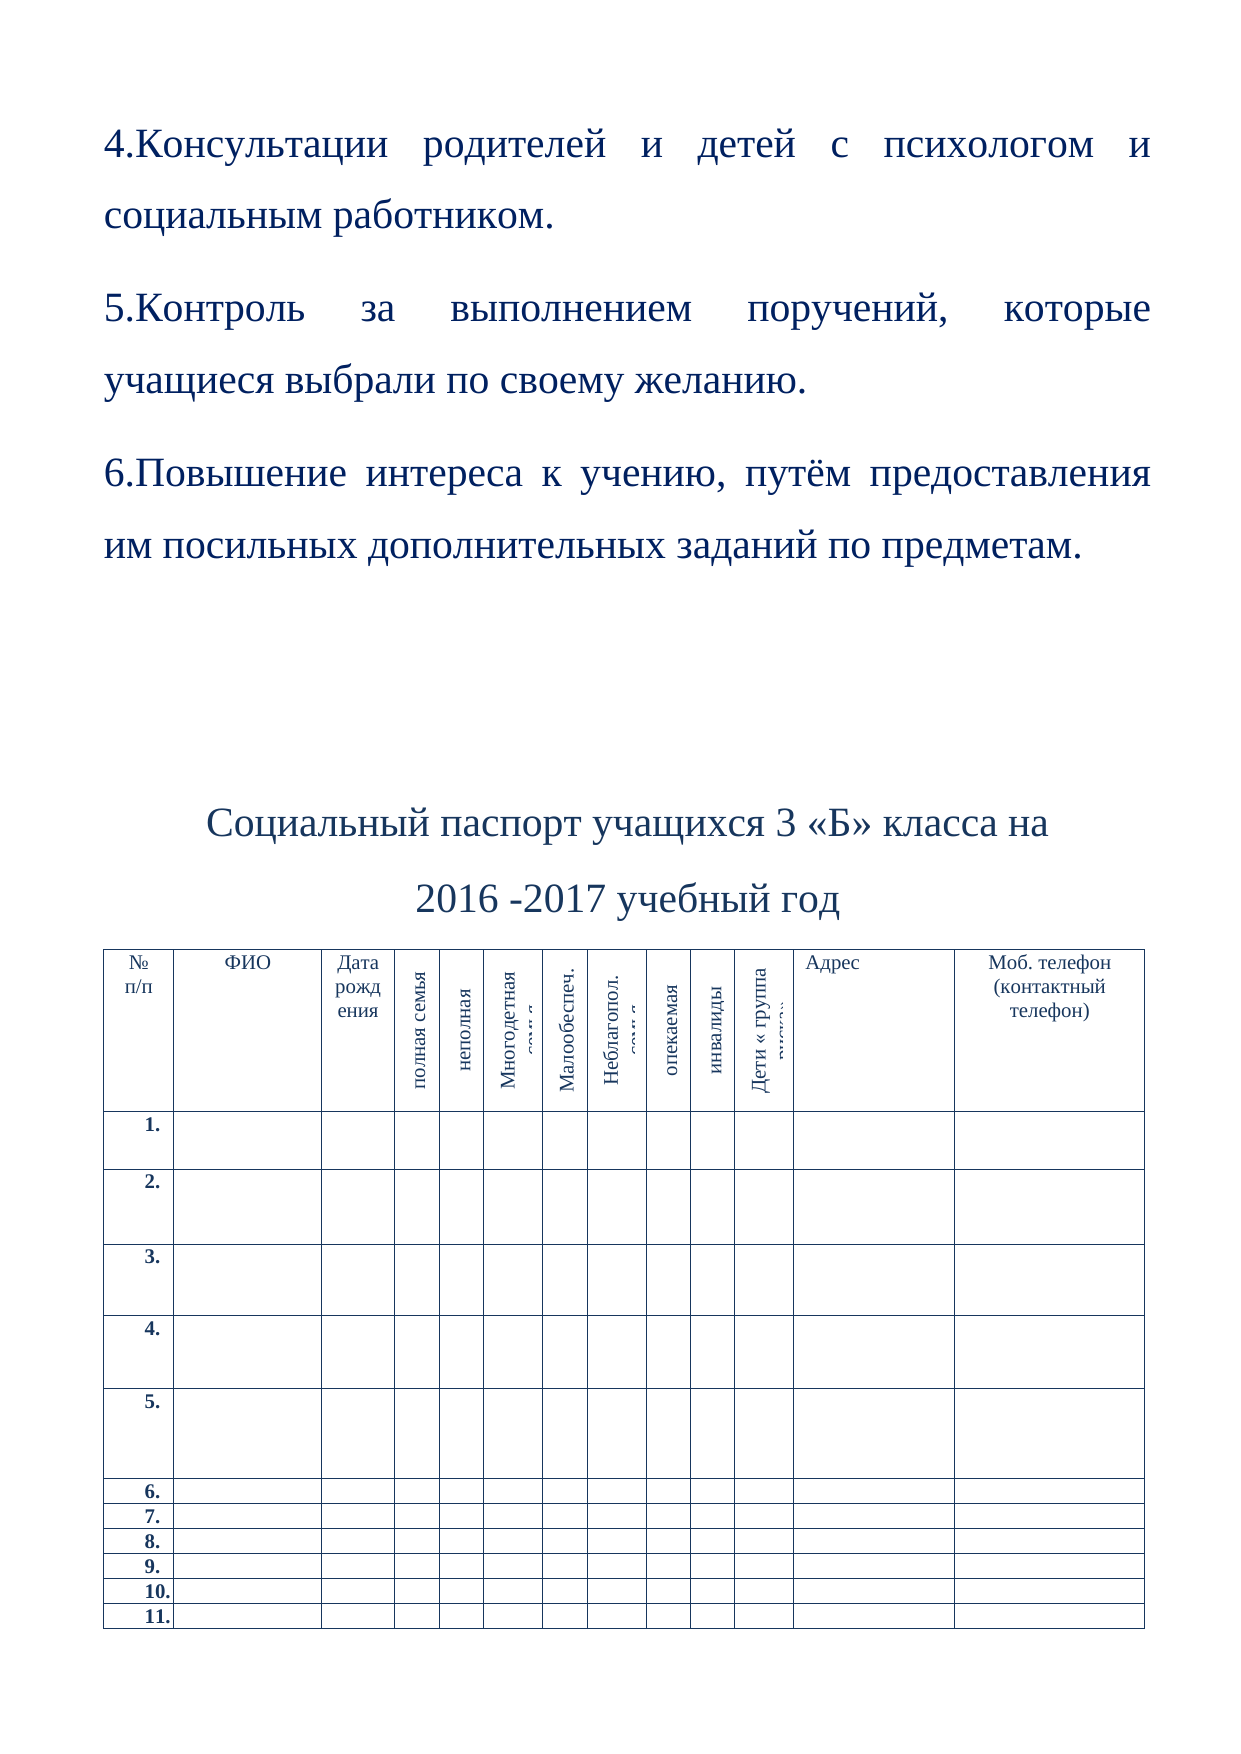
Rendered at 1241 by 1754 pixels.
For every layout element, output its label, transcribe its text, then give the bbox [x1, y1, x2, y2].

table_cell [735, 1170, 793, 1243]
table_cell [395, 1504, 439, 1528]
table_cell [174, 1479, 321, 1503]
table_cell [794, 1529, 954, 1553]
text 4.Консультации родителей и детей с психологом и социальным работником. [103, 118, 1152, 238]
table_cell [484, 1554, 542, 1578]
table_cell [543, 1316, 587, 1388]
table_cell [735, 1504, 793, 1528]
table_cell [104, 1579, 173, 1603]
table_cell [322, 1245, 394, 1315]
table_cell [647, 1316, 690, 1388]
table_cell [104, 1245, 173, 1315]
table_cell [104, 1170, 173, 1243]
table_cell [440, 1112, 483, 1168]
table_cell [735, 1554, 793, 1578]
table_cell [794, 1604, 954, 1628]
table_cell [484, 1170, 542, 1243]
table_cell [174, 1245, 321, 1315]
table_cell [691, 1604, 734, 1628]
table_cell [543, 1389, 587, 1478]
table_cell [955, 1529, 1144, 1553]
table_cell [484, 1112, 542, 1168]
table_cell [794, 1316, 954, 1388]
table_cell [484, 1316, 542, 1388]
table_cell [322, 1554, 394, 1578]
table_cell [647, 1170, 690, 1243]
table_cell [955, 1112, 1144, 1168]
table_cell [735, 1389, 793, 1478]
table_cell [691, 1316, 734, 1388]
table_cell [322, 1316, 394, 1388]
table_cell [955, 1604, 1144, 1628]
table_cell [794, 1479, 954, 1503]
table_cell [794, 1504, 954, 1528]
table_cell [322, 1389, 394, 1478]
text Социальный паспорт учащихся 3 «Б» класса на [103, 797, 1152, 845]
table_cell [543, 1245, 587, 1315]
table_cell [543, 1112, 587, 1168]
table_cell [955, 1389, 1144, 1478]
table_cell [588, 1604, 646, 1628]
table_cell [588, 1170, 646, 1243]
table_cell [543, 1529, 587, 1553]
table_header Неблагопол. семья [588, 950, 646, 1111]
table_cell [395, 1479, 439, 1503]
table_cell [794, 1245, 954, 1315]
table_cell [955, 1245, 1144, 1315]
text 6.Повышение интереса к учению, путём предоставления им посильных дополнительных заданий по предметам. [103, 447, 1152, 567]
table_cell [395, 1579, 439, 1603]
table_cell [440, 1170, 483, 1243]
table_cell [543, 1579, 587, 1603]
table_cell [543, 1604, 587, 1628]
table_cell [174, 1170, 321, 1243]
table_cell [735, 1245, 793, 1315]
table_cell [691, 1504, 734, 1528]
table_cell [322, 1112, 394, 1168]
table_cell [322, 1579, 394, 1603]
table_cell [691, 1579, 734, 1603]
table_header полная семья [395, 950, 439, 1111]
text 5.Контроль за выполнением поручений, которые учащиеся выбрали по своему желанию. [103, 283, 1152, 402]
table_cell [104, 1479, 173, 1503]
table_cell [395, 1316, 439, 1388]
table_cell [955, 1316, 1144, 1388]
table_cell [647, 1604, 690, 1628]
table_cell [484, 1389, 542, 1478]
table_cell [647, 1389, 690, 1478]
table_cell [647, 1479, 690, 1503]
table_cell [484, 1604, 542, 1628]
table_header Малообеспеч. семья [543, 950, 587, 1111]
table_cell [104, 1504, 173, 1528]
table_cell [440, 1529, 483, 1553]
table_header Дата рождения [322, 950, 394, 1111]
table_header Дети « группа риска» [735, 950, 793, 1111]
table_cell [735, 1316, 793, 1388]
table_header Многодетная семья [484, 950, 542, 1111]
table_cell [691, 1170, 734, 1243]
table_cell [735, 1529, 793, 1553]
table_header опекаемая [647, 950, 690, 1111]
table_cell [735, 1479, 793, 1503]
table_cell [794, 1112, 954, 1168]
table_header неполная семья [440, 950, 483, 1111]
table_header Адрес [794, 950, 954, 1111]
table_cell [395, 1170, 439, 1243]
table_cell [588, 1554, 646, 1578]
table_cell [174, 1554, 321, 1578]
table_cell [647, 1529, 690, 1553]
table_cell [104, 1604, 173, 1628]
table_cell [484, 1529, 542, 1553]
table_cell [322, 1504, 394, 1528]
table_cell [647, 1504, 690, 1528]
table_cell [395, 1529, 439, 1553]
table_cell [484, 1579, 542, 1603]
table_cell [691, 1554, 734, 1578]
table_cell [440, 1554, 483, 1578]
table_cell [588, 1479, 646, 1503]
table_cell [691, 1529, 734, 1553]
table_cell [440, 1316, 483, 1388]
table_cell [588, 1529, 646, 1553]
table_cell [484, 1504, 542, 1528]
table_cell [955, 1504, 1144, 1528]
table_cell [174, 1504, 321, 1528]
table_cell [588, 1504, 646, 1528]
table_header Моб. телефон (контактный телефон) [955, 950, 1144, 1111]
table_header инвалиды [691, 950, 734, 1111]
table_cell [735, 1579, 793, 1603]
table_cell [322, 1170, 394, 1243]
table_cell [104, 1112, 173, 1168]
table_cell [588, 1245, 646, 1315]
table_cell [395, 1389, 439, 1478]
table_cell [440, 1389, 483, 1478]
table_cell [395, 1245, 439, 1315]
table_cell [174, 1529, 321, 1553]
table_cell [484, 1245, 542, 1315]
table_cell [543, 1170, 587, 1243]
table_cell [104, 1529, 173, 1553]
table_cell [104, 1316, 173, 1388]
table_cell [440, 1579, 483, 1603]
table_cell [955, 1170, 1144, 1243]
table_cell [395, 1554, 439, 1578]
table_cell [794, 1554, 954, 1578]
table_cell [322, 1529, 394, 1553]
table_cell [647, 1579, 690, 1603]
table_cell [588, 1112, 646, 1168]
table_cell [955, 1479, 1144, 1503]
table_cell [955, 1579, 1144, 1603]
table_cell [794, 1389, 954, 1478]
text 2016 -2017 учебный год [103, 873, 1152, 921]
table_cell [588, 1389, 646, 1478]
table_cell [174, 1579, 321, 1603]
table_cell [647, 1245, 690, 1315]
table_cell [691, 1389, 734, 1478]
table_cell [588, 1579, 646, 1603]
table_header № п/п [104, 950, 173, 1111]
table_cell [440, 1245, 483, 1315]
table_header ФИО [174, 950, 321, 1111]
table_cell [647, 1112, 690, 1168]
table_cell [794, 1170, 954, 1243]
table_cell [174, 1604, 321, 1628]
table_cell [395, 1604, 439, 1628]
table_cell [440, 1604, 483, 1628]
table_cell [104, 1389, 173, 1478]
table_cell [735, 1112, 793, 1168]
table_cell [104, 1554, 173, 1578]
table_cell [691, 1112, 734, 1168]
table_cell [691, 1479, 734, 1503]
table_cell [588, 1316, 646, 1388]
table_cell [322, 1604, 394, 1628]
table_cell [543, 1479, 587, 1503]
table_cell [647, 1554, 690, 1578]
table_cell [440, 1504, 483, 1528]
table_cell [484, 1479, 542, 1503]
table_cell [322, 1479, 394, 1503]
table_cell [174, 1389, 321, 1478]
table_cell [543, 1504, 587, 1528]
table_cell [174, 1112, 321, 1168]
table_cell [955, 1554, 1144, 1578]
table_cell [174, 1316, 321, 1388]
table_cell [691, 1245, 734, 1315]
table_cell [794, 1579, 954, 1603]
table_cell [395, 1112, 439, 1168]
table_cell [543, 1554, 587, 1578]
table_cell [440, 1479, 483, 1503]
table_cell [735, 1604, 793, 1628]
